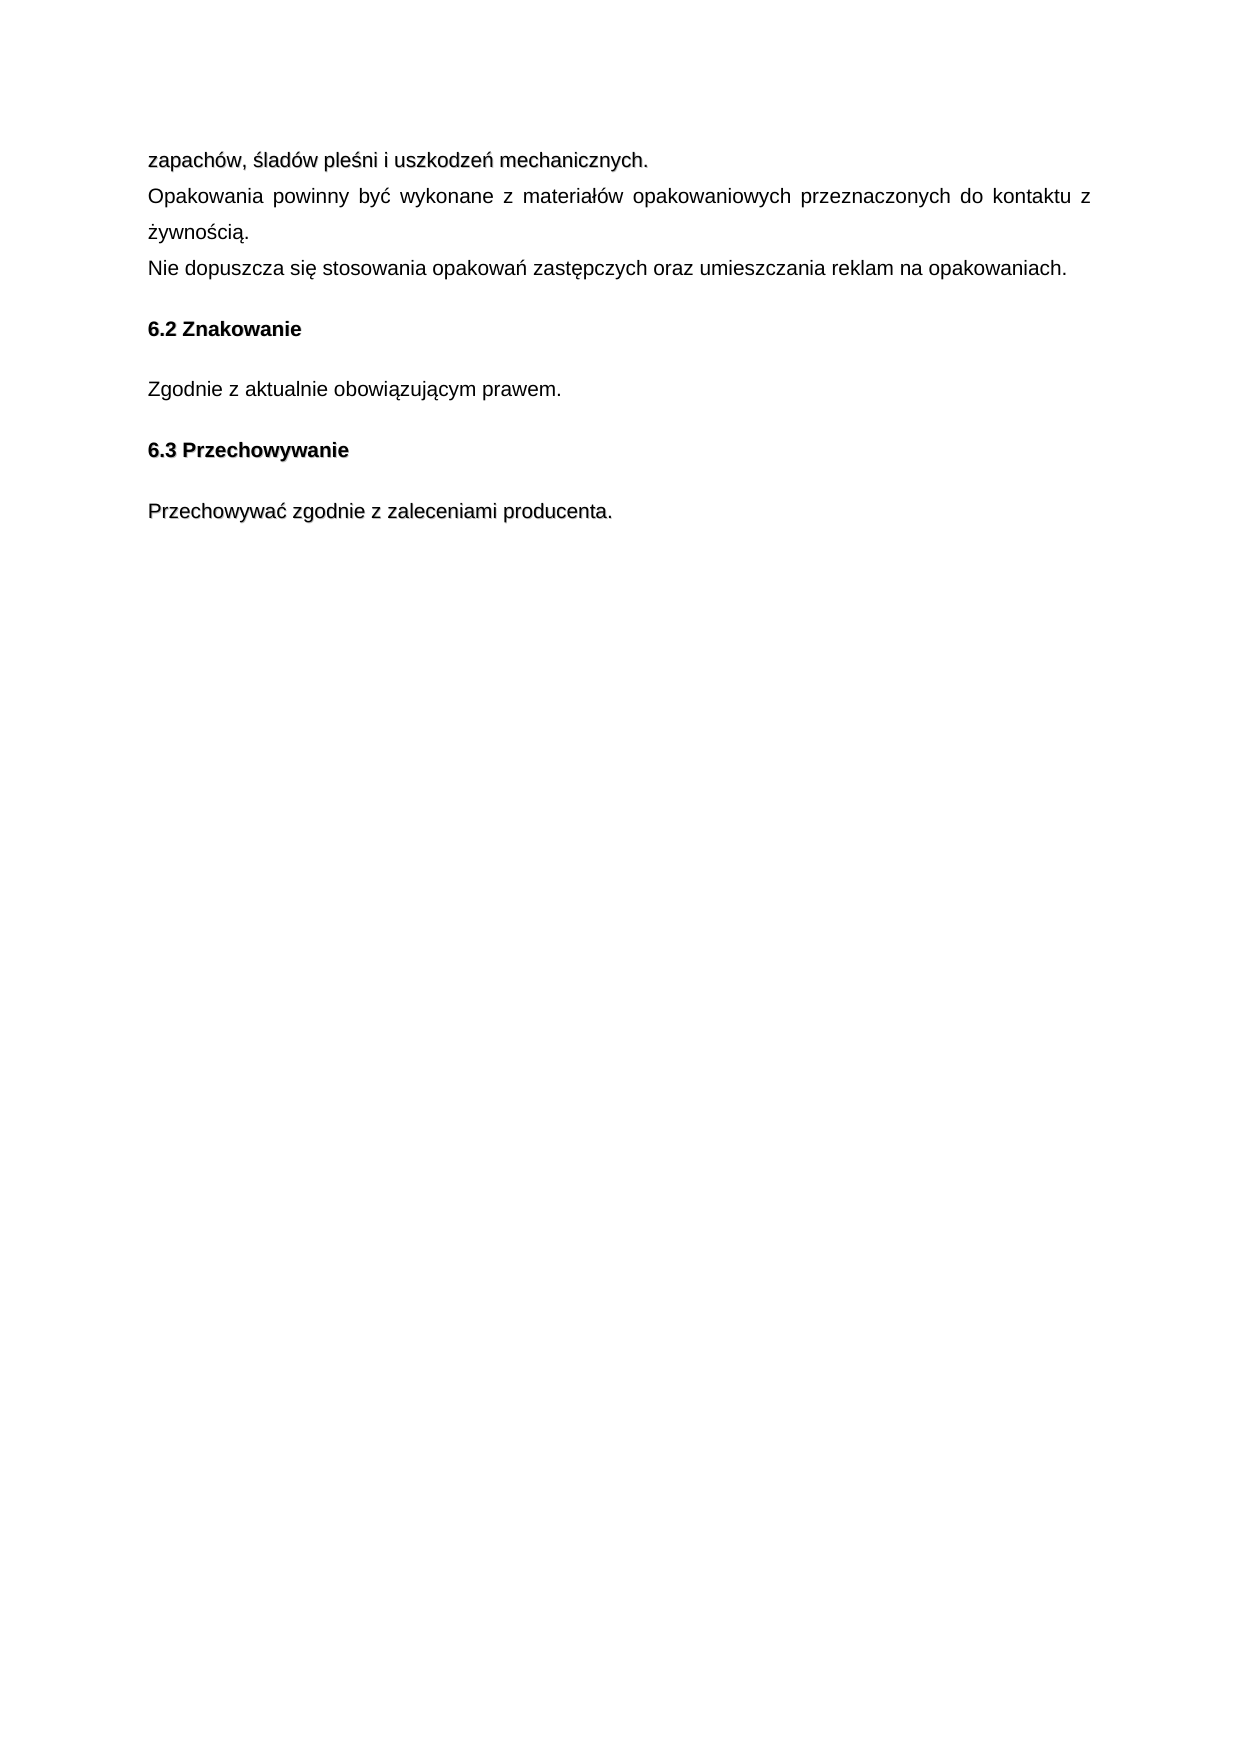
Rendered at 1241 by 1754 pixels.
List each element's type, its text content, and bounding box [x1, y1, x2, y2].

text Przechowywać zgodnie z zaleceniami producenta. [148, 499, 1093, 523]
text Opakowania powinny być wykonane z materiałów opakowaniowych przeznaczonych do kontaktu z żywnością. [148, 183, 1093, 243]
text 6.2 Znakowanie [148, 316, 1093, 340]
text Nie dopuszcza się stosowania opakowań zastępczych oraz umieszczania reklam na opakowaniach. [148, 255, 1093, 279]
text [148, 148, 1093, 172]
text Zgodnie z aktualnie obowiązującym prawem. [148, 377, 1093, 401]
text 6.3 Przechowywanie [148, 438, 1093, 462]
